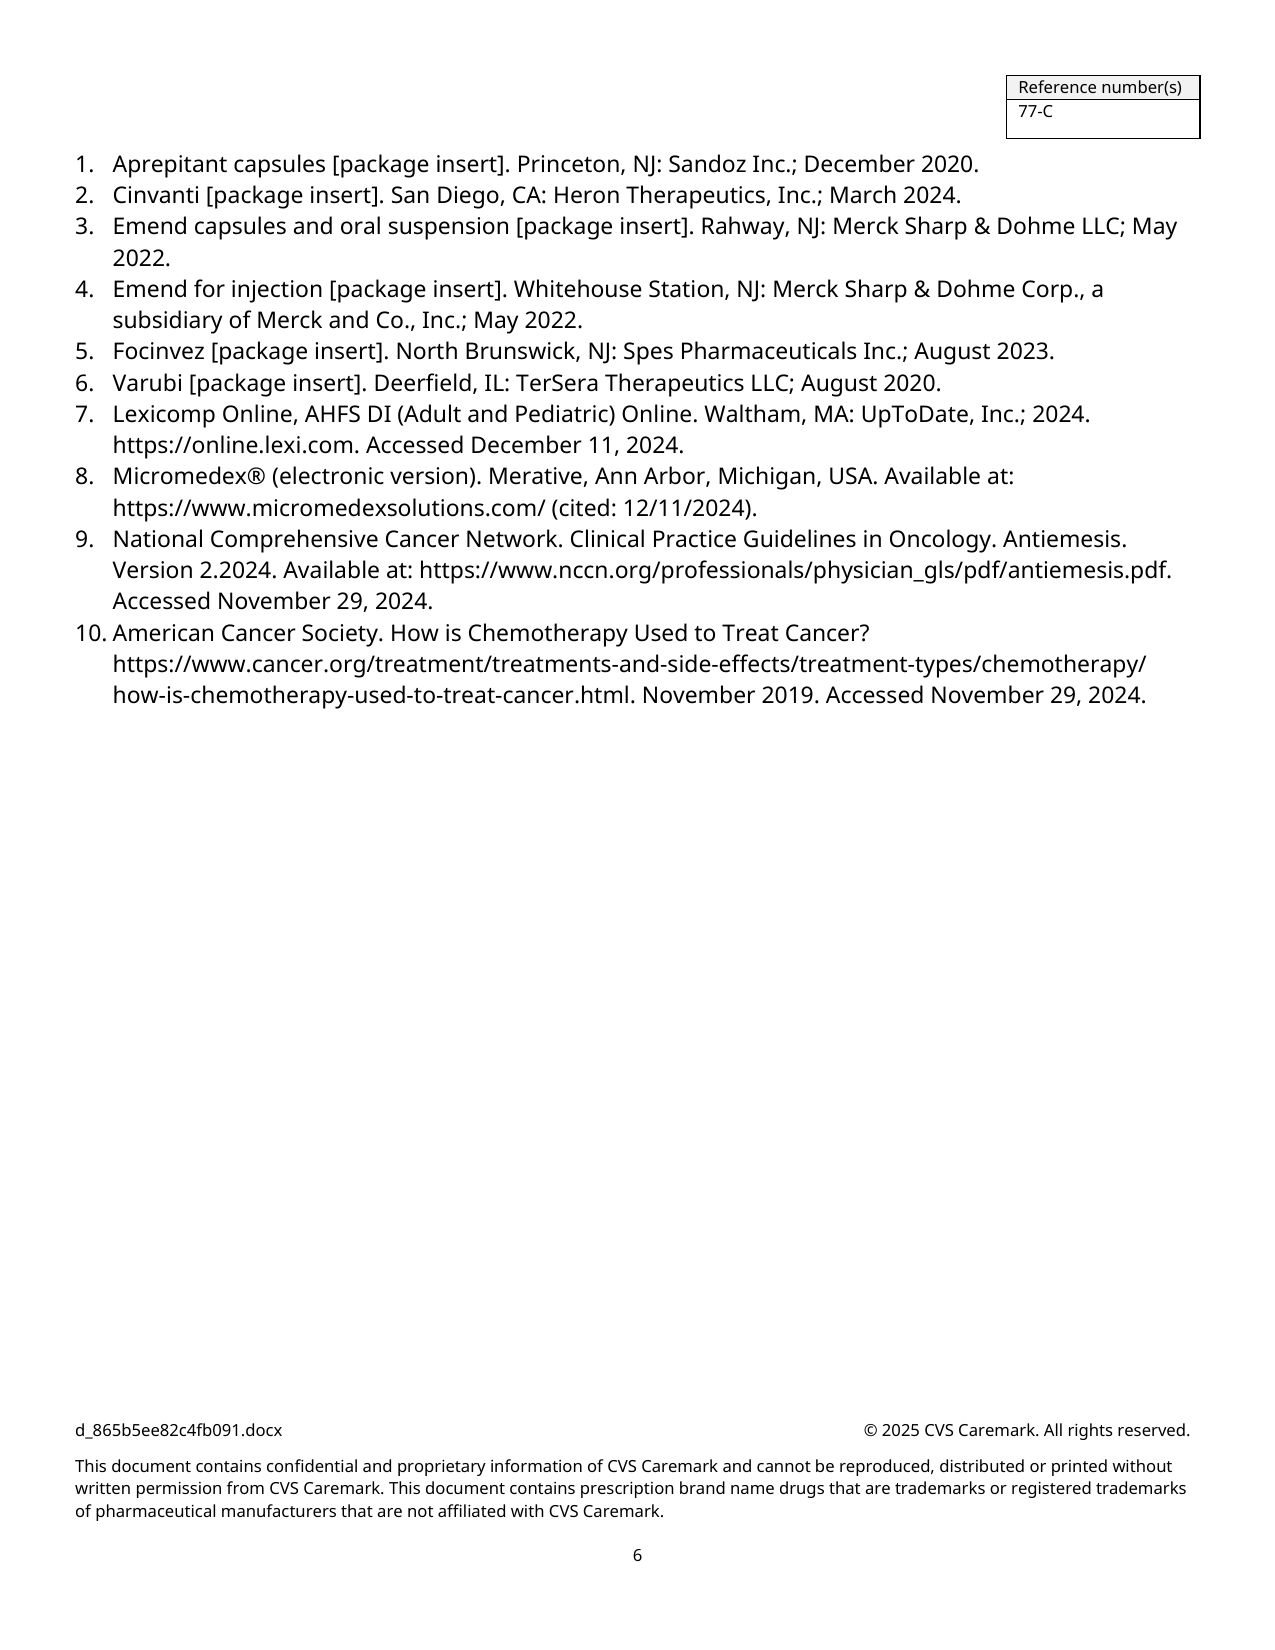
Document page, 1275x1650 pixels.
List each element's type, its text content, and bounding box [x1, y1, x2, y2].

list Cinvanti [package insert]. San Diego, CA: Heron Therapeutics, Inc.; March 2024. [75, 179, 1200, 210]
list Emend capsules and oral suspension [package insert]. Rahway, NJ: Merck Sharp & Dohme LLC; May 2022. [75, 210, 1200, 273]
list American Cancer Society. How is Chemotherapy Used to Treat Cancer? https://www.cancer.org/treatment/treatments-and-side-effects/treatment-types/chemotherapy/how-is-chemotherapy-used-to-treat-cancer.html. November 2019. Accessed November 29, 2024. [75, 616, 1200, 710]
list Lexicomp Online, AHFS DI (Adult and Pediatric) Online. Waltham, MA: UpToDate, Inc.; 2024. https://online.lexi.com. Accessed December 11, 2024. [75, 398, 1200, 460]
list Aprepitant capsules [package insert]. Princeton, NJ: Sandoz Inc.; December 2020. [75, 148, 1200, 179]
list Varubi [package insert]. Deerfield, IL: TerSera Therapeutics LLC; August 2020. [75, 366, 1200, 398]
list National Comprehensive Cancer Network. Clinical Practice Guidelines in Oncology. Antiemesis. Version 2.2024. Available at: https://www.nccn.org/professionals/physician_gls/pdf/antiemesis.pdf. Accessed November 29, 2024. [75, 523, 1200, 616]
list Micromedex® (electronic version). Merative, Ann Arbor, Michigan, USA. Available at: https://www.micromedexsolutions.com/ (cited: 12/11/2024). [75, 460, 1200, 523]
list Focinvez [package insert]. North Brunswick, NJ: Spes Pharmaceuticals Inc.; August 2023. [75, 335, 1200, 366]
list Emend for injection [package insert]. Whitehouse Station, NJ: Merck Sharp & Dohme Corp., a subsidiary of Merck and Co., Inc.; May 2022. [75, 273, 1200, 335]
